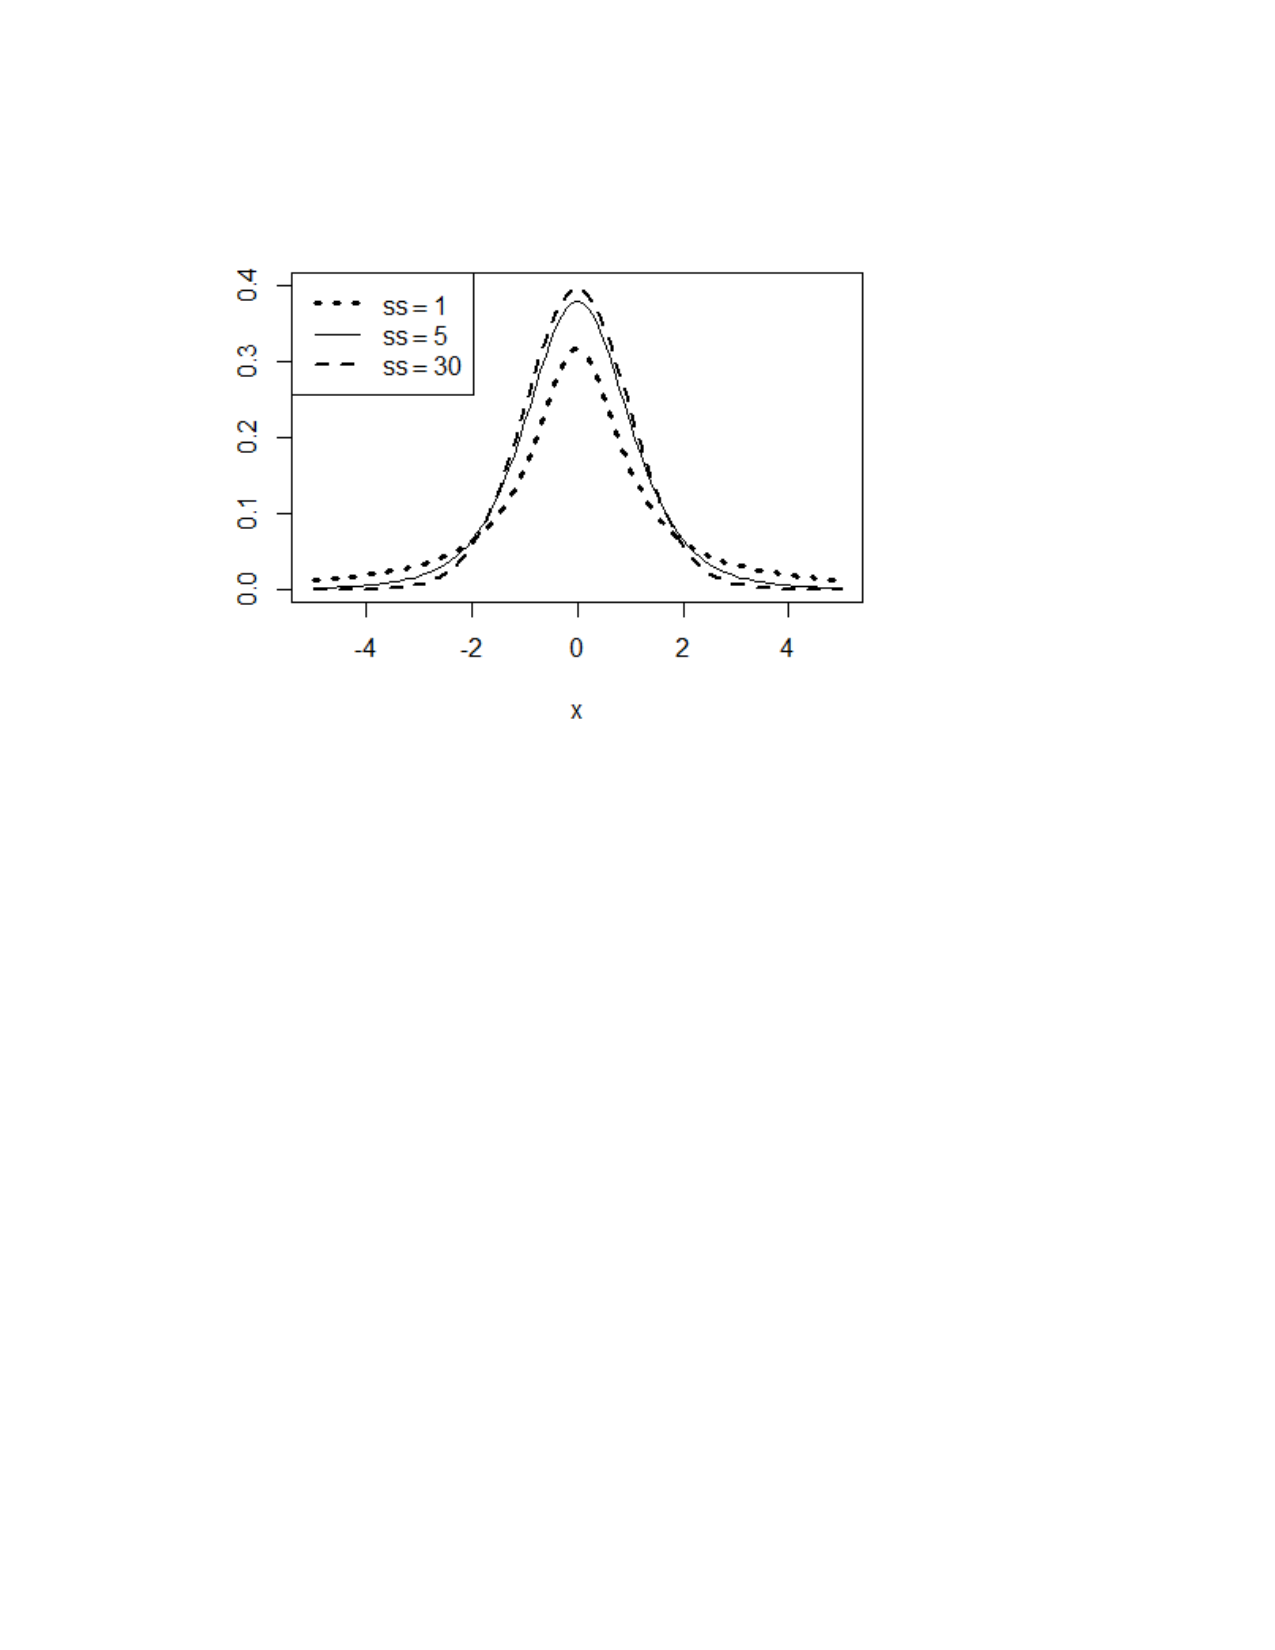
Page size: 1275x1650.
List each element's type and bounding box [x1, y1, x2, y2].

picture [168, 150, 927, 757]
